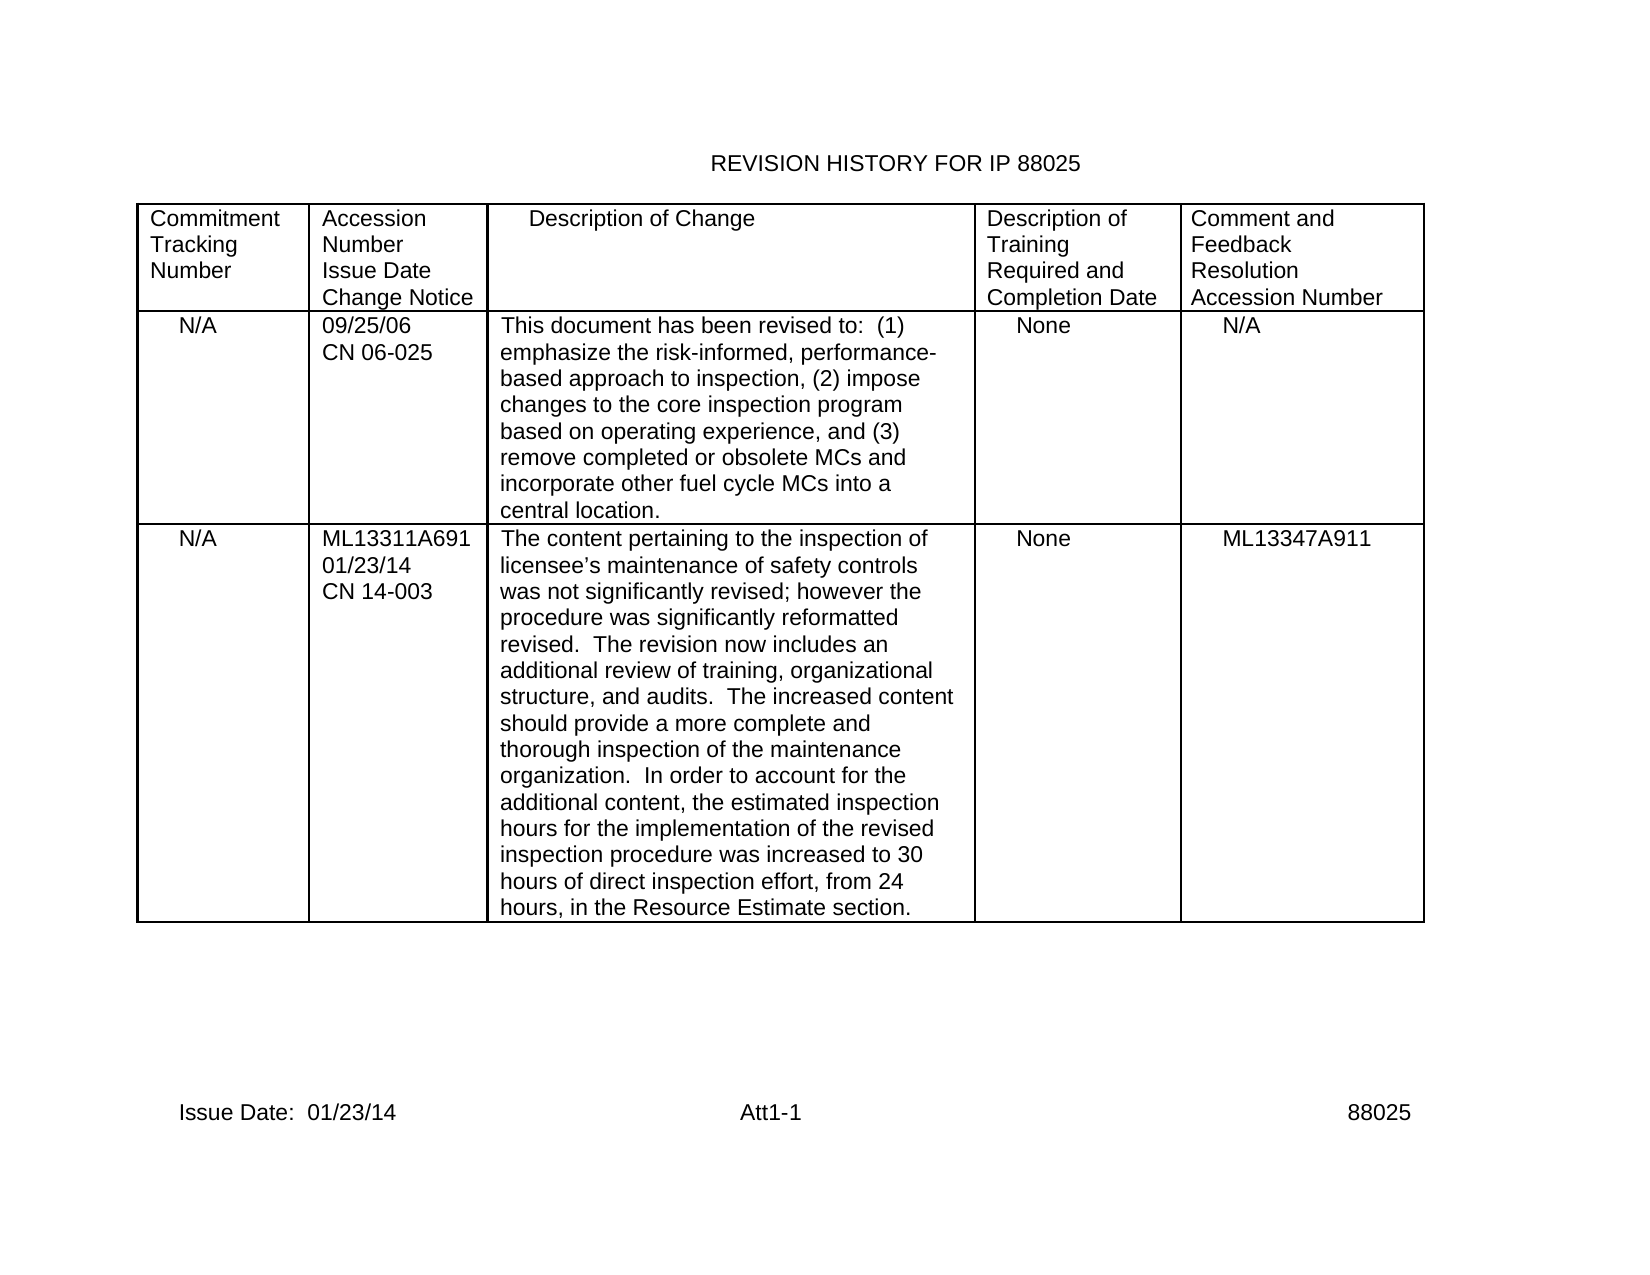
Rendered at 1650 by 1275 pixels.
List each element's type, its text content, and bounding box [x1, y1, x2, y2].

table_header Commitment Tracking Number [139, 205, 308, 310]
table_cell N/A [1182, 312, 1423, 523]
table_cell None [976, 312, 1180, 523]
table_header Description of Change [489, 205, 974, 310]
table_header Accession Number Issue Date Change Notice [310, 205, 486, 310]
table_cell N/A [139, 525, 308, 921]
text REVISION HISTORY FOR IP 88025 [178, 150, 1612, 176]
table_header Description of Training Required and Completion Date [976, 205, 1180, 310]
table_cell N/A [139, 312, 308, 523]
table_cell None [976, 525, 1180, 921]
table_cell 09/25/06 CN 06-025 [310, 312, 486, 523]
table_cell ML13311A691 01/23/14 CN 14-003 [310, 525, 486, 921]
table_cell ML13347A911 [1182, 525, 1423, 921]
table_header Comment and Feedback Resolution Accession Number [1182, 205, 1423, 310]
table_cell This document has been revised to: (1) emphasize the risk-informed, performance-based approach to inspection, (2) impose changes to the core inspection program based on operating experience, and (3) remove completed or obsolete MCs and incorporate other fuel cycle MCs into a central location. [489, 312, 974, 523]
table_cell The content pertaining to the inspection of licensee’s maintenance of safety controls was not significantly revised; however the procedure was significantly reformatted revised. The revision now includes an additional review of training, organizational structure, and audits. The increased content should provide a more complete and thorough inspection of the maintenance organization. In order to account for the additional content, the estimated inspection hours for the implementation of the revised inspection procedure was increased to 30 hours of direct inspection effort, from 24 hours, in the Resource Estimate section. [489, 525, 974, 921]
